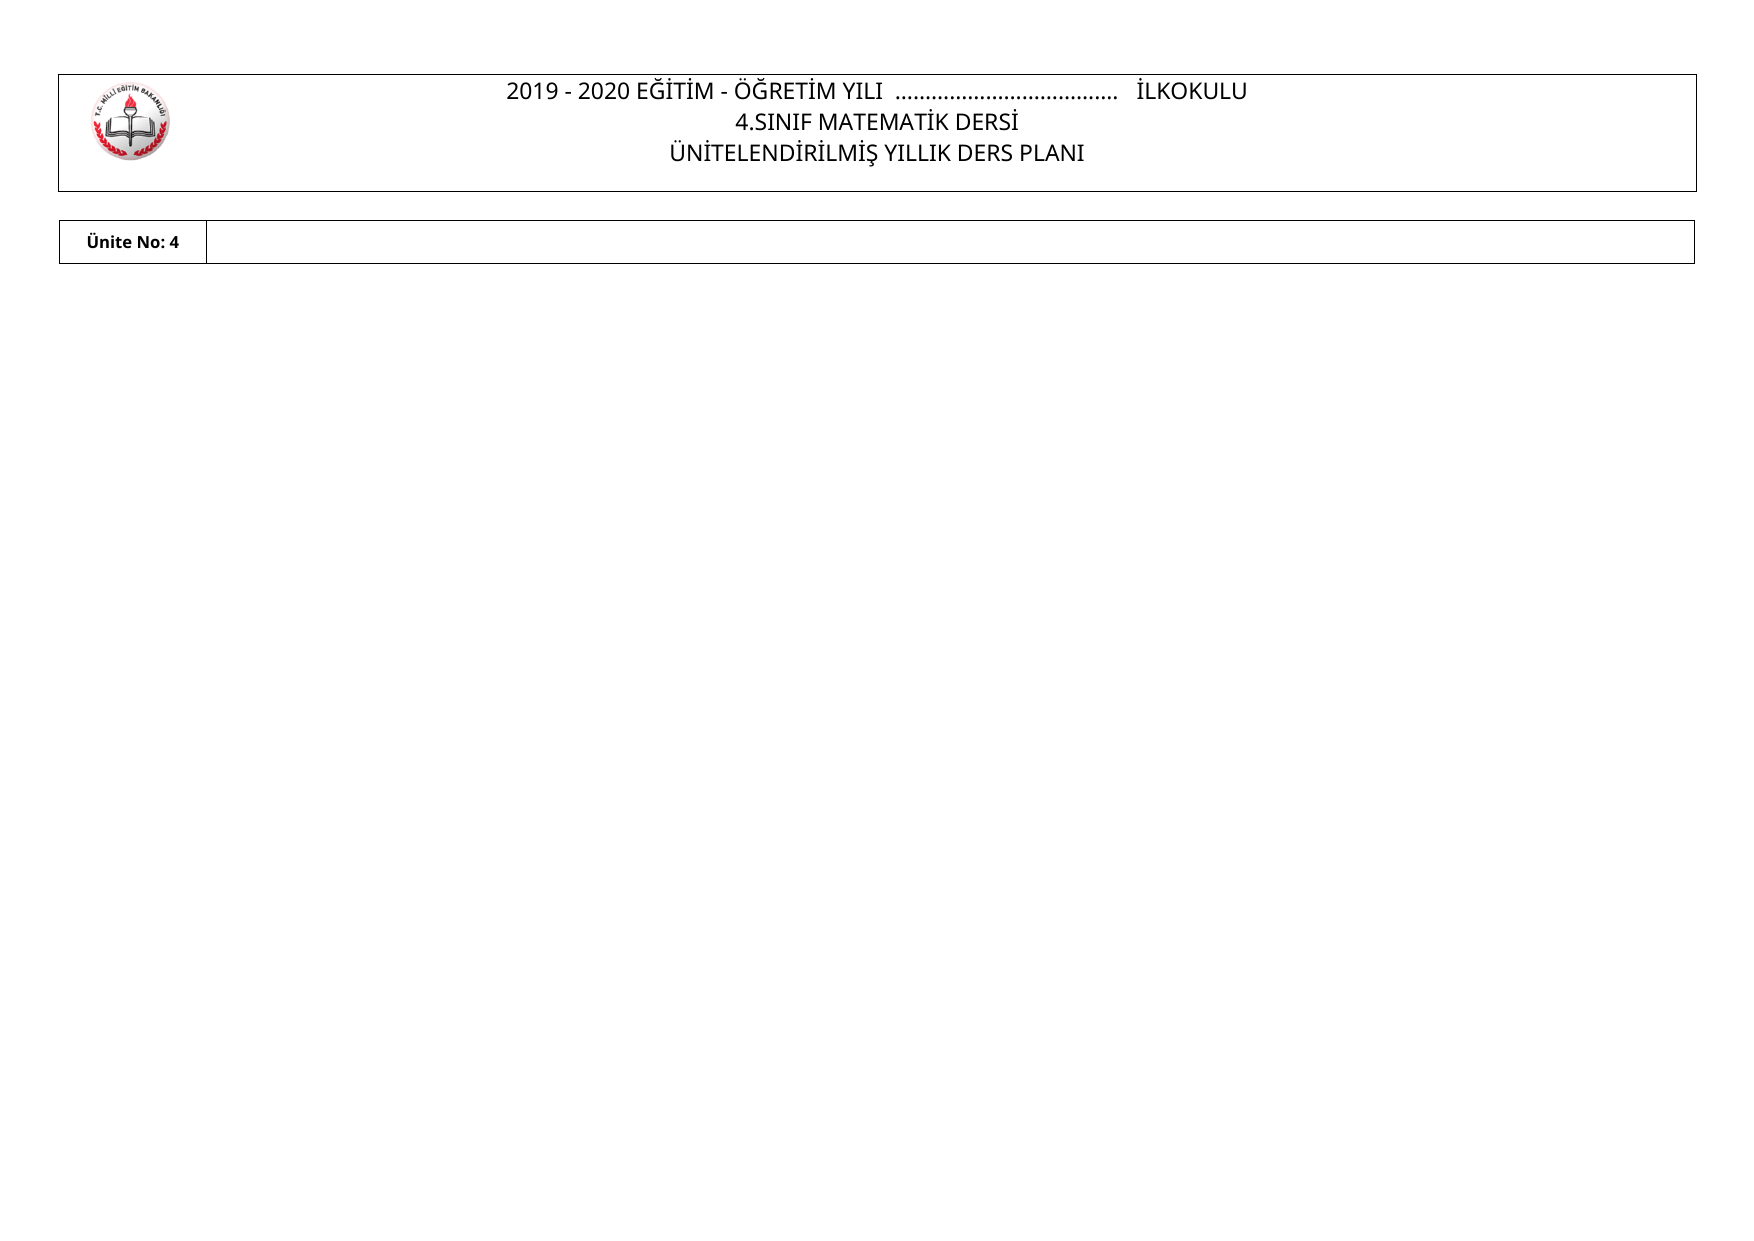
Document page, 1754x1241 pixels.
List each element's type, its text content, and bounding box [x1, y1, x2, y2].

picture [85, 77, 175, 167]
table_header [207, 221, 1694, 263]
table_header Ünite No: 4 [60, 221, 206, 263]
